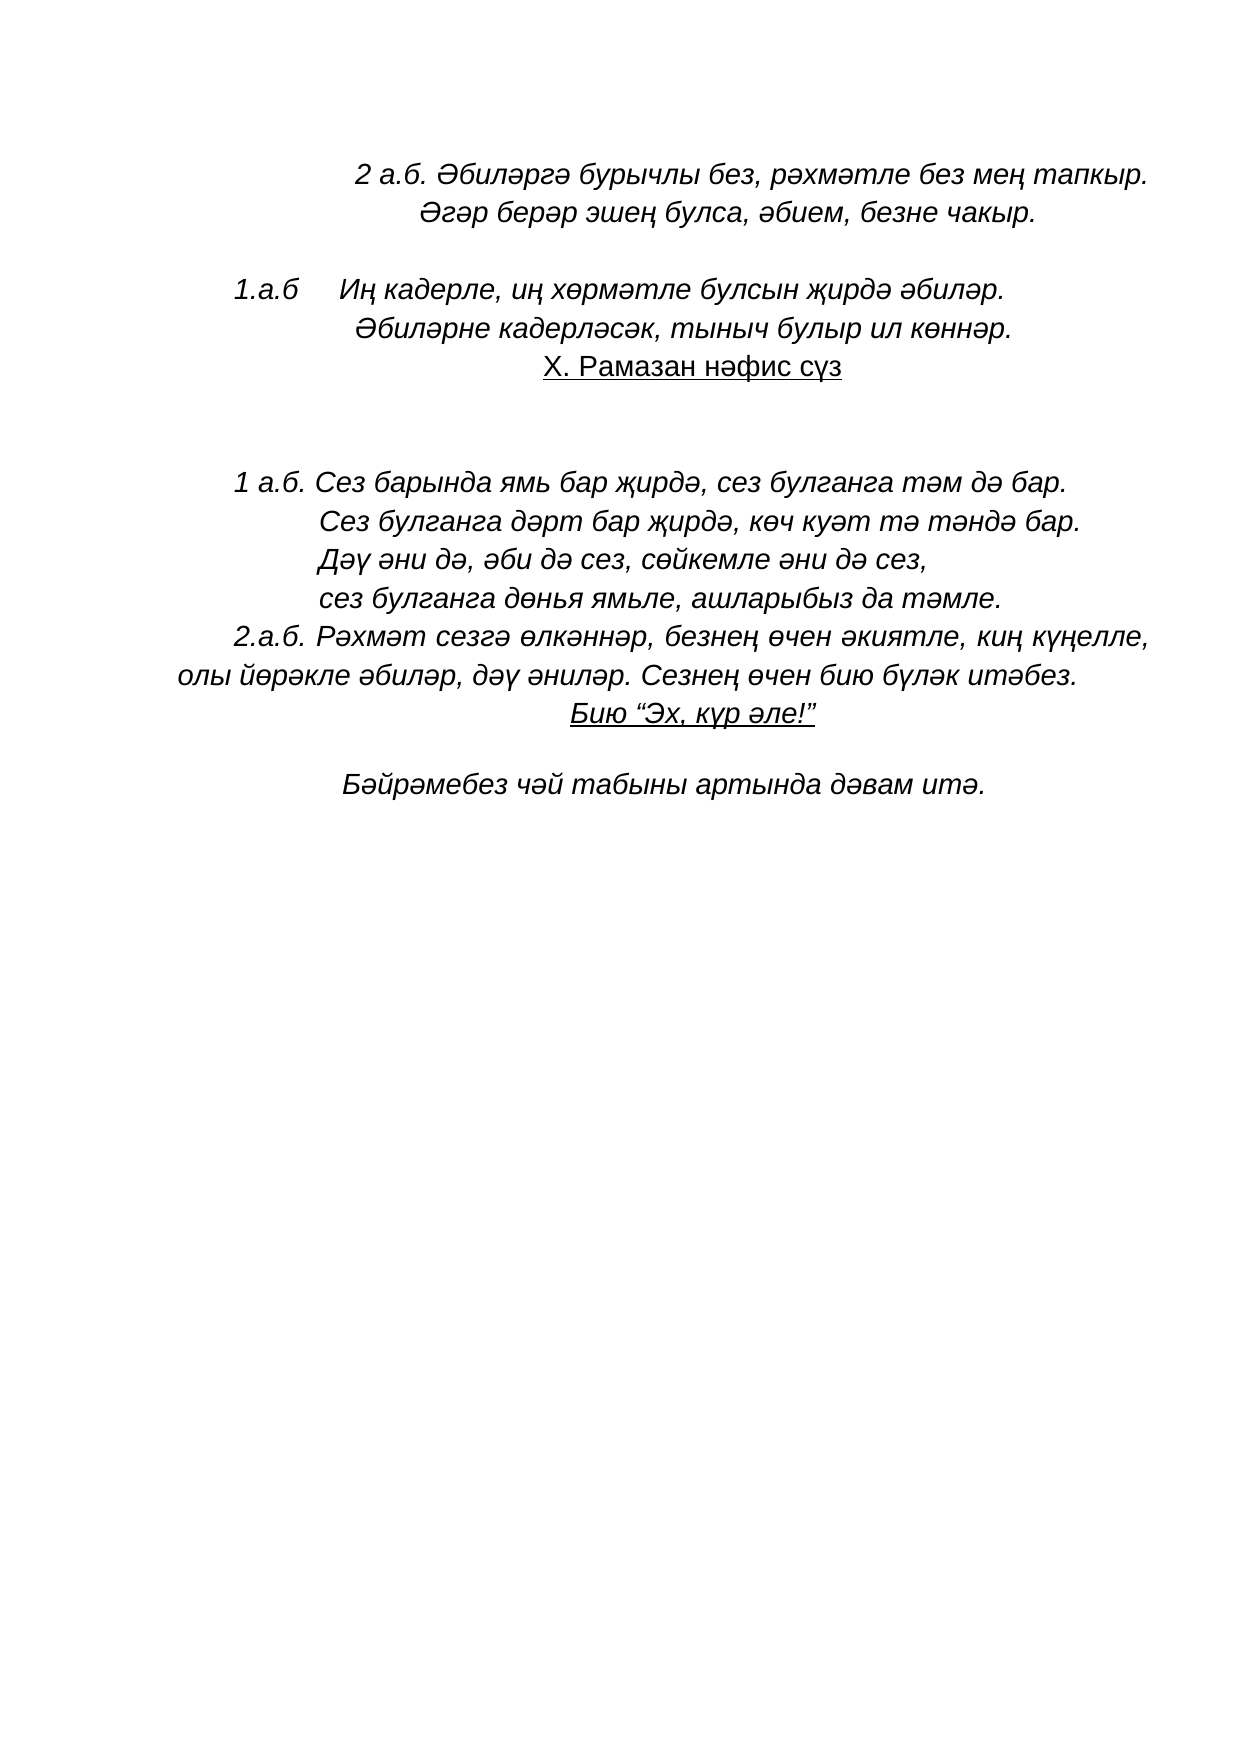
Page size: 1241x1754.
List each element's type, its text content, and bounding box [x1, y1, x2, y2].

text 2.а.б. Рәхмәт сезгә өлкәннәр, безнең өчен әкиятле, киң күңелле, олы йөрәкле әбиләр, дәү әниләр. Сезнең өчен бию бүләк итәбез. [177, 619, 1152, 691]
text Әбиләрне кадерләсәк, тыныч булыр ил көннәр. [177, 311, 1152, 344]
text Х. Рамазан нәфис сүз [177, 349, 1152, 383]
text 2 а.б. Әбиләргә бурычлы без, рәхмәтле без мең тапкыр. [177, 157, 1152, 190]
text Дәү әни дә, әби дә сез, сөйкемле әни дә сез, [177, 542, 1152, 576]
text Сез булганга дәрт бар җирдә, көч куәт тә тәндә бар. [177, 503, 1152, 537]
text 1 а.б. Сез барында ямь бар җирдә, сез булганга тәм дә бар. [177, 465, 1152, 498]
text Бәйрәмебез чәй табыны артында дәвам итә.БГБМУ “Борбаш Сәрдегәне башлангыч мәктәп–балалар бакчасы” [177, 767, 1152, 801]
text сез булганга дөнья ямьле, ашларыбыз да тәмле. [177, 581, 1152, 614]
text 1.а.б Иң кадерле, иң хөрмәтле булсын җирдә әбиләр. [177, 272, 1152, 306]
text Әгәр берәр эшең булса, әбием, безне чакыр. [177, 195, 1152, 229]
text Бию “Эх, күр әле!” [177, 696, 1152, 730]
